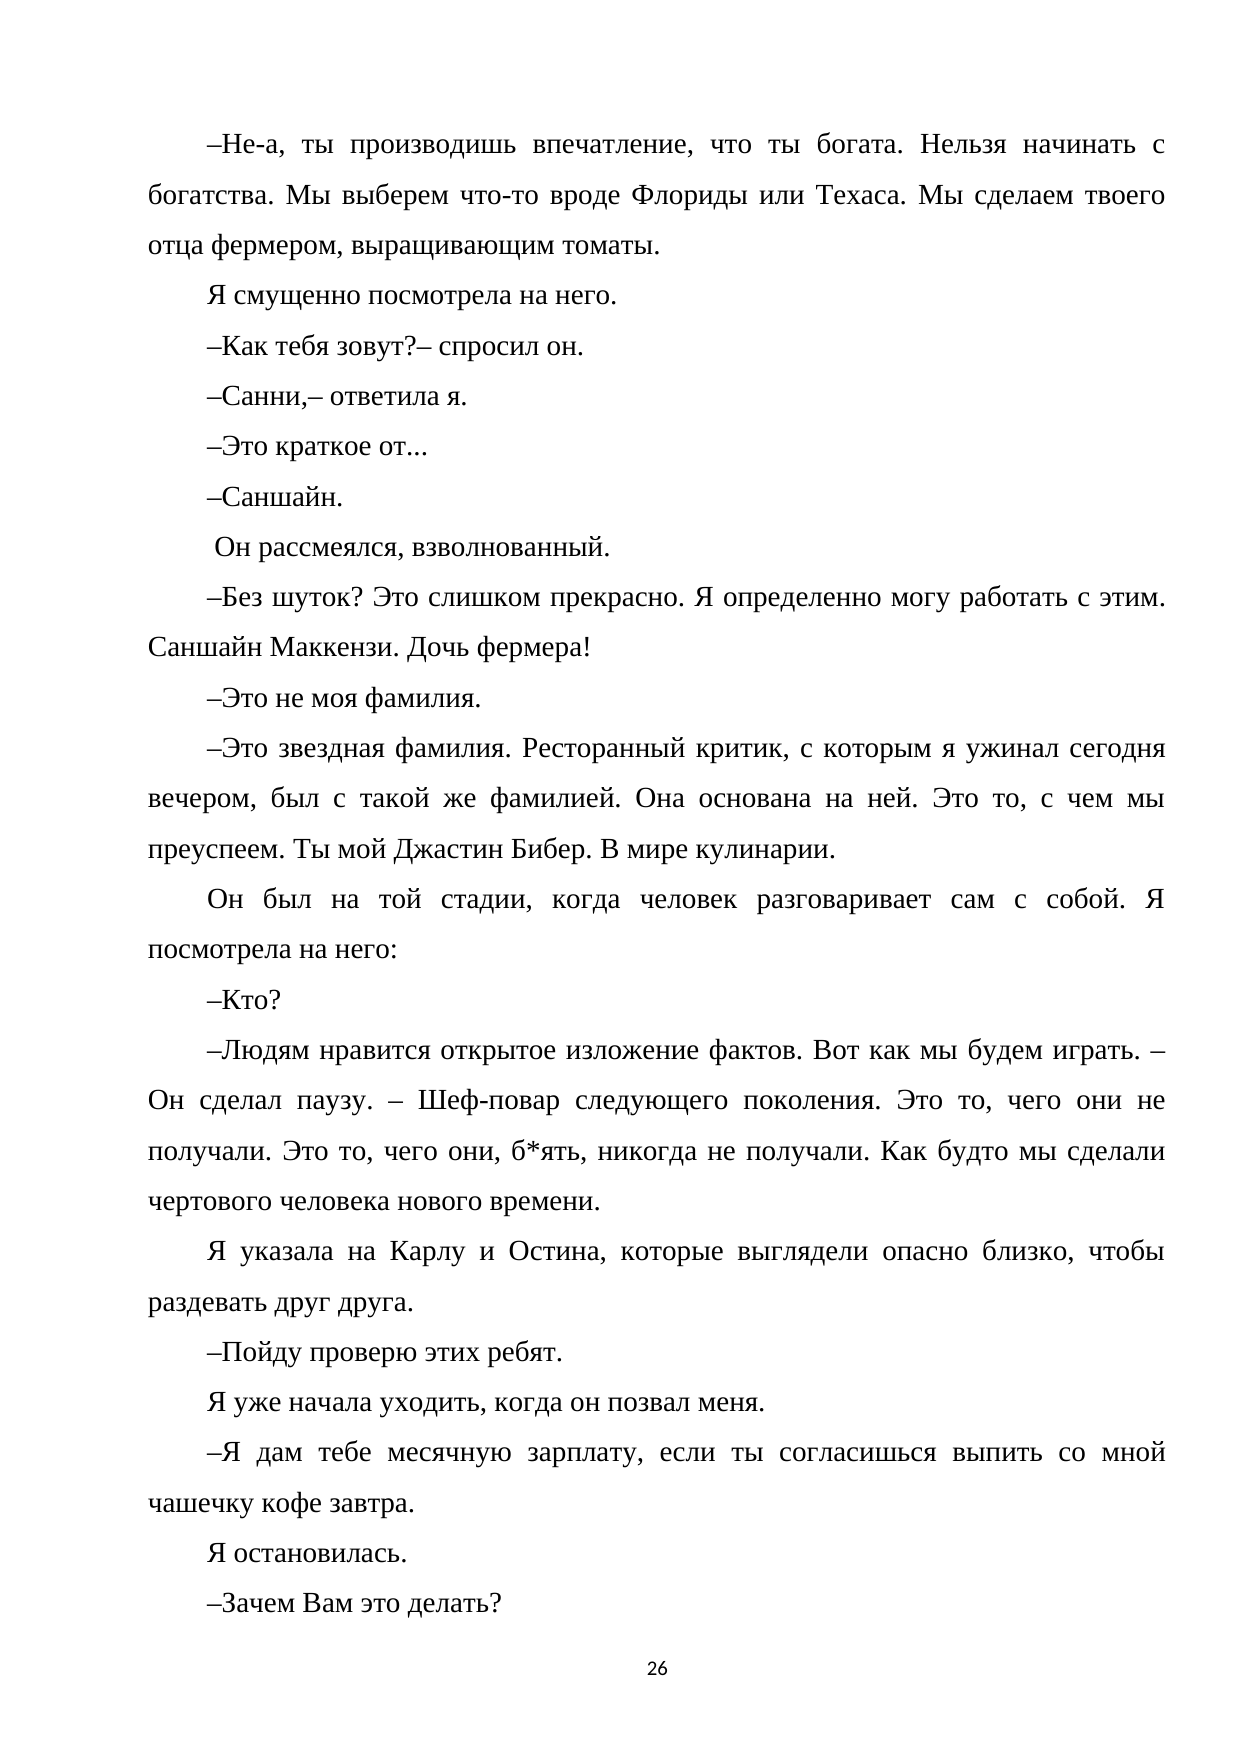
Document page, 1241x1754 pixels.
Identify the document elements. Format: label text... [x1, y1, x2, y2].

text Он был на той стадии, когда человек разговаривает сам с собой. Я посмотрела на него: [148, 881, 1167, 965]
text –Это не моя фамилия. [148, 680, 1167, 713]
text –Я дам тебе месячную зарплату, если ты согласишься выпить со мной чашечку кофе завтра. [148, 1434, 1167, 1518]
text –Пойду проверю этих ребят. [148, 1334, 1167, 1367]
text Я указала на Карлу и Остина, которые выглядели опасно близко, чтобы раздевать друг друга. [148, 1233, 1167, 1317]
text Я смущенно посмотрела на него. [148, 277, 1167, 311]
text –Это краткое от... [148, 428, 1167, 462]
text –Саншайн. [148, 479, 1167, 512]
text –Санни,– ответила я. [148, 378, 1167, 412]
text –Кто? [148, 982, 1167, 1015]
text –Без шуток? Это слишком прекрасно. Я определенно могу работать с этим. Саншайн Маккензи. Дочь фермера! [148, 579, 1167, 663]
text Я остановилась. [148, 1535, 1167, 1569]
text Он рассмеялся, взволнованный. [148, 529, 1167, 562]
text –Зачем Вам это делать? [148, 1586, 1167, 1619]
text Я уже начала уходить, когда он позвал меня. [148, 1384, 1167, 1418]
text –Как тебя зовут?– спросил он. [148, 328, 1167, 361]
text –Не-а, ты производишь впечатление, что ты богата. Нельзя начинать с богатства. Мы выберем что-то вроде Флориды или Техаса. Мы сделаем твоего отца фермером, выращивающим томаты. [148, 126, 1167, 261]
text –Людям нравится открытое изложение фактов. Вот как мы будем играть. – Он сделал паузу. – Шеф-повар следующего поколения. Это то, чего они не получали. Это то, чего они, б*ять, никогда не получали. Как будто мы сделали чертового человека нового времени. [148, 1032, 1167, 1217]
text –Это звездная фамилия. Ресторанный критик, с которым я ужинал сегодня вечером, был с такой же фамилией. Она основана на ней. Это то, с чем мы преуспеем. Ты мой Джастин Бибер. В мире кулинарии. [148, 730, 1167, 864]
